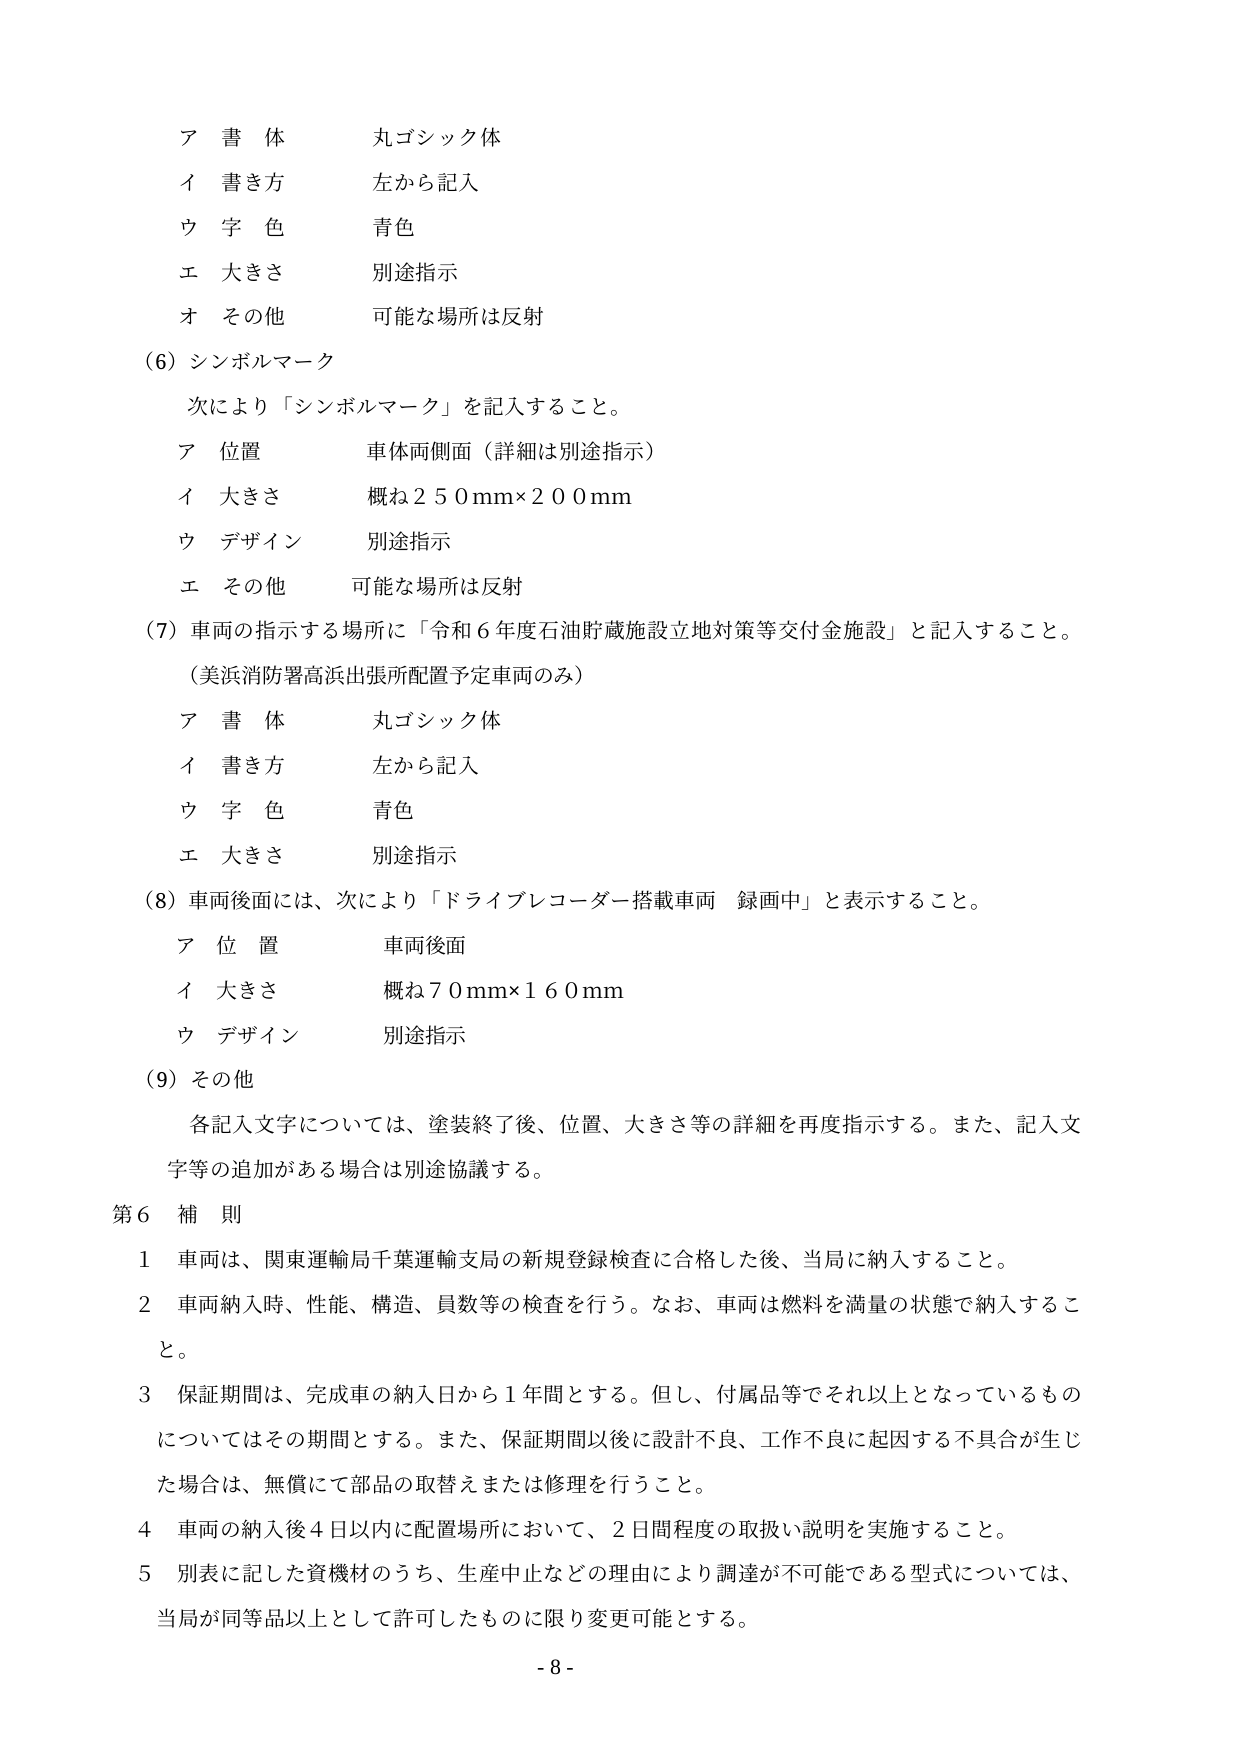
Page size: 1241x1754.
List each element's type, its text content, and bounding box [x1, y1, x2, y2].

text ウ デザイン 別途指示 [112, 1012, 1083, 1057]
text ３ 保証期間は、完成車の納入日から１年間とする。但し、付属品等でそれ以上となっているものについてはその期間とする。また、保証期間以後に設計不良、工作不良に起因する不具合が生じた場合は、無償にて部品の取替えまたは修理を行うこと。 [134, 1371, 1083, 1506]
text ア 書 体 丸ゴシック体 [178, 697, 1083, 742]
text ア 書 体 丸ゴシック体 [156, 114, 1083, 159]
text ５ 別表に記した資機材のうち、生産中止などの理由により調達が不可能である型式については、当局が同等品以上として許可したものに限り変更可能とする。 [134, 1550, 1083, 1640]
text イ 大きさ 概ね７０ｍｍ×１６０ｍｍ [112, 967, 1083, 1012]
text ４ 車両の納入後４日以内に配置場所において、２日間程度の取扱い説明を実施すること。 [134, 1506, 1083, 1550]
text エ 大きさ 別途指示 [178, 832, 1083, 877]
text エ その他 可能な場所は反射 [112, 563, 1083, 608]
text （6）シンボルマーク [112, 338, 1083, 383]
text イ 書き方 左から記入 [156, 159, 1083, 203]
text エ 大きさ 別途指示 [156, 248, 1083, 293]
text （8）車両後面には、次により「ドライブレコーダー搭載車両 録画中」と表示すること。 [112, 877, 1083, 922]
text オ その他 可能な場所は反射 [156, 293, 1083, 338]
text ア 位 置 車両後面 [112, 922, 1083, 967]
text 各記入文字については、塗装終了後、位置、大きさ等の詳細を再度指示する。また、記入文字等の追加がある場合は別途協議する。 [167, 1101, 1083, 1191]
text ア 位置 車体両側面（詳細は別途指示） [112, 428, 1083, 473]
text イ 書き方 左から記入 [178, 742, 1083, 787]
text （9）その他 [112, 1057, 1083, 1101]
text ウ デザイン 別途指示 [112, 518, 1083, 563]
text ウ 字 色 青色 [178, 787, 1083, 832]
text イ 大きさ 概ね２５０ｍｍ×２００ｍｍ [112, 473, 1083, 518]
text 次により「シンボルマーク」を記入すること。 [112, 383, 1083, 428]
text （7）車両の指示する場所に「令和６年度石油貯蔵施設立地対策等交付金施設」と記入すること。（美浜消防署高浜出張所配置予定車両のみ） [134, 608, 1083, 697]
text ウ 字 色 青色 [156, 203, 1083, 248]
text １ 車両は、関東運輸局千葉運輸支局の新規登録検査に合格した後、当局に納入すること。 [112, 1236, 1083, 1281]
text ２ 車両納入時、性能、構造、員数等の検査を行う。なお、車両は燃料を満量の状態で納入すること。 [134, 1281, 1083, 1371]
text 第６ 補 則 [112, 1191, 1083, 1236]
